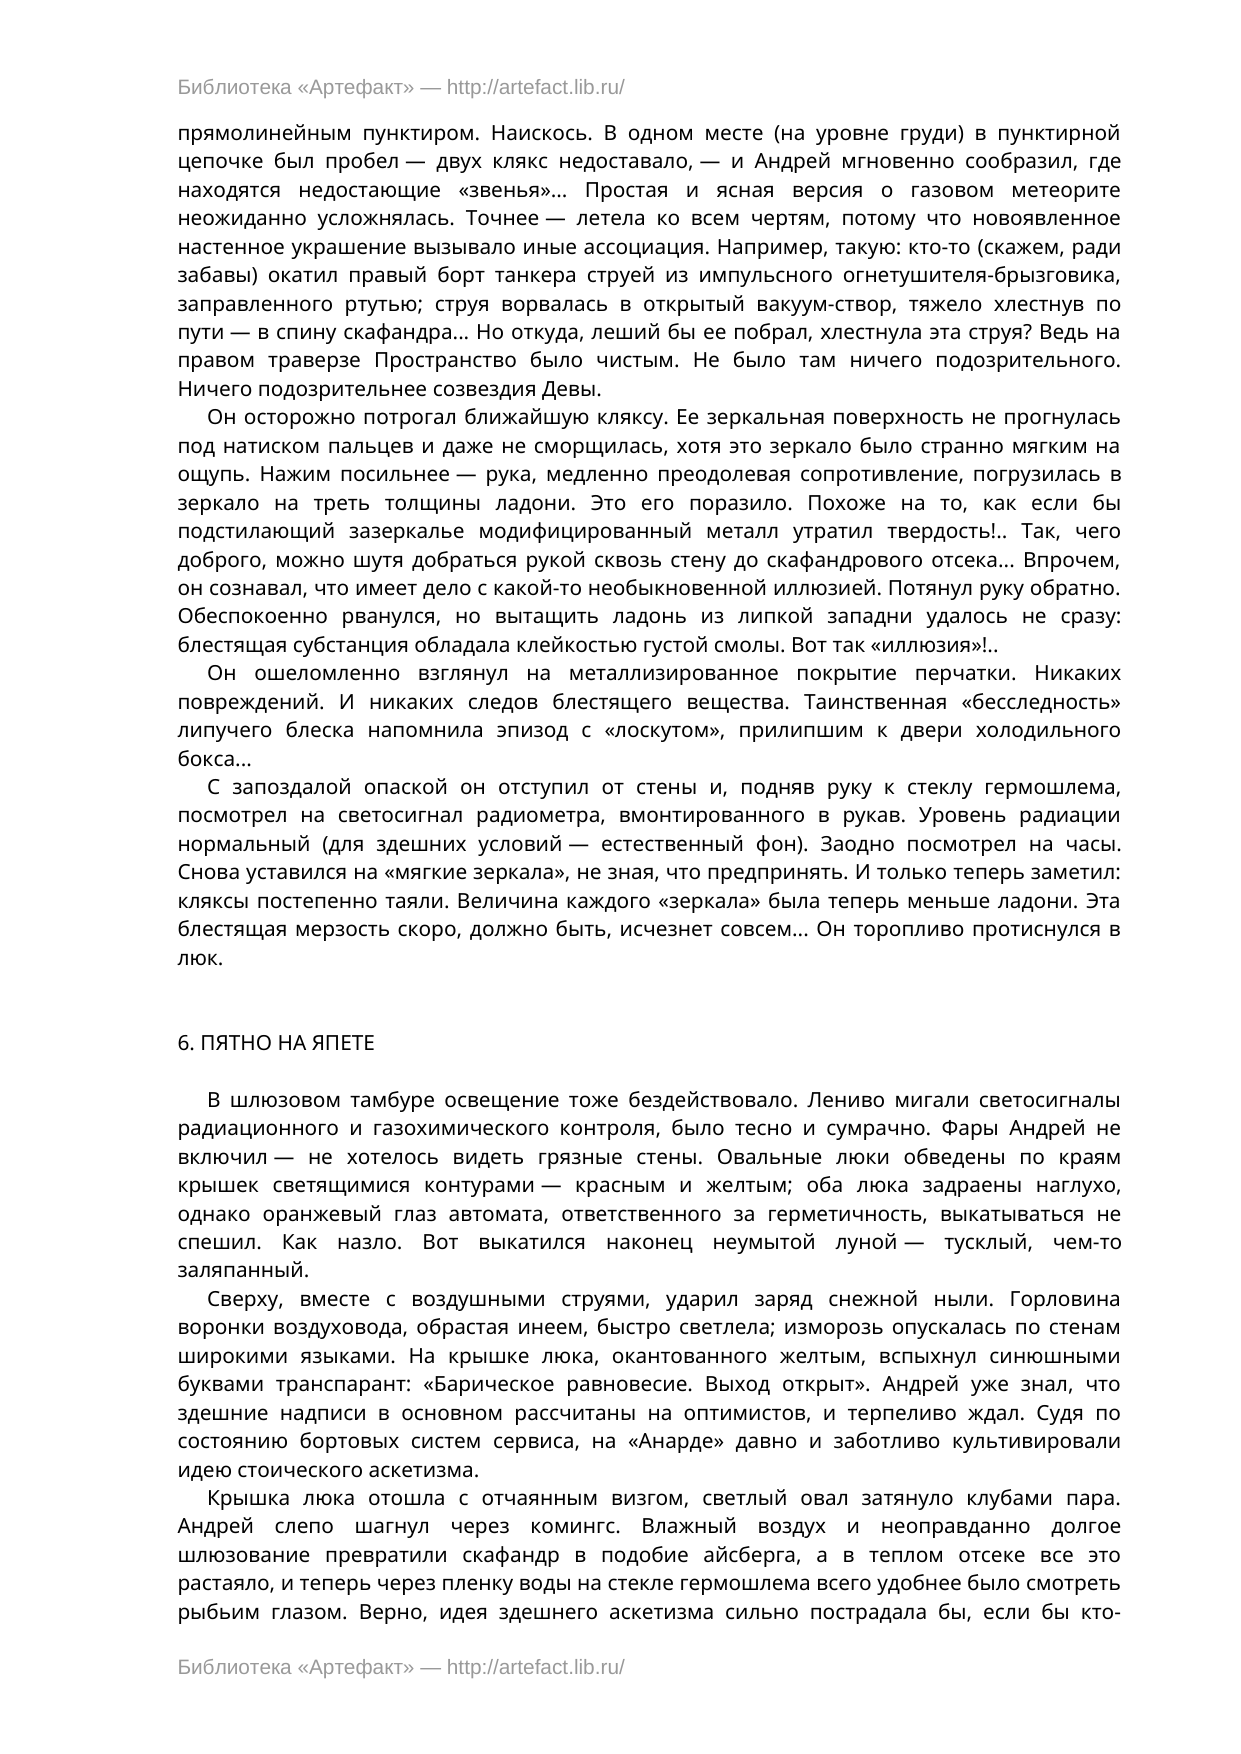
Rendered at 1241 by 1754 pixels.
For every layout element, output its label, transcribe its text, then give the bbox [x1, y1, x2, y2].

text В шлюзовом тамбуре освещение тоже бездействовало. Лениво мигали светосигналы радиационного и газохимического контроля, было тесно и сумрачно. Фары Андрей не включил — не хотелось видеть грязные стены. Овальные люки обведены по краям крышек светящимися контурами — красным и желтым; оба люка задраены наглухо, однако оранжевый глаз автомата, ответственного за герметичность, выкатываться не спешил. Как назло. Вот выкатился наконец неумытой луной — тусклый, чем-то заляпанный. [177, 1085, 1122, 1284]
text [177, 1483, 1122, 1625]
text С запоздалой опаской он отступил от стены и, подняв руку к стеклу гермошлема, посмотрел на светосигнал радиометра, вмонтированного в рукав. Уровень радиации нормальный (для здешних условий — естественный фон). Заодно посмотрел на часы. Снова уставился на «мягкие зеркала», не зная, что предпринять. И только теперь заметил: кляксы постепенно таяли. Величина каждого «зеркала» была теперь меньше ладони. Эта блестящая мерзость скоро, должно быть, исчезнет совсем... Он торопливо протиснулся в люк. [177, 772, 1122, 971]
text Он осторожно потрогал ближайшую кляксу. Ее зеркальная поверхность не прогнулась под натиском пальцев и даже не сморщилась, хотя это зеркало было странно мягким на ощупь. Нажим посильнее — рука, медленно преодолевая сопротивление, погрузилась в зеркало на треть толщины ладони. Это его поразило. Похоже на то, как если бы подстилающий зазеркалье модифицированный металл утратил твердость!.. Так, чего доброго, можно шутя добраться рукой сквозь стену до скафандрового отсека... Впрочем, он сознавал, что имеет дело с какой-то необыкновенной иллюзией. Потянул руку обратно. Обеспокоенно рванулся, но вытащить ладонь из липкой западни удалось не сразу: блестящая субстанция обладала клейкостью густой смолы. Вот так «иллюзия»!.. [177, 402, 1122, 658]
text 6. ПЯТНО НА ЯПЕТЕ [177, 1028, 1122, 1057]
text Сверху, вместе с воздушными струями, ударил заряд снежной ныли. Горловина воронки воздуховода, обрастая инеем, быстро светлела; изморозь опускалась по стенам широкими языками. На крышке люка, окантованного желтым, вспыхнул синюшными буквами транспарант: «Барическое равновесие. Выход открыт». Андрей уже знал, что здешние надписи в основном рассчитаны на оптимистов, и терпеливо ждал. Судя по состоянию бортовых систем сервиса, на «Анарде» давно и заботливо культивировали идею стоического аскетизма. [177, 1284, 1122, 1483]
text Он ошеломленно взглянул на металлизированное покрытие перчатки. Никаких повреждений. И никаких следов блестящего вещества. Таинственная «бесследность» липучего блеска напомнила эпизод с «лоскутом», прилипшим к двери холодильного бокса... [177, 658, 1122, 772]
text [177, 118, 1122, 402]
